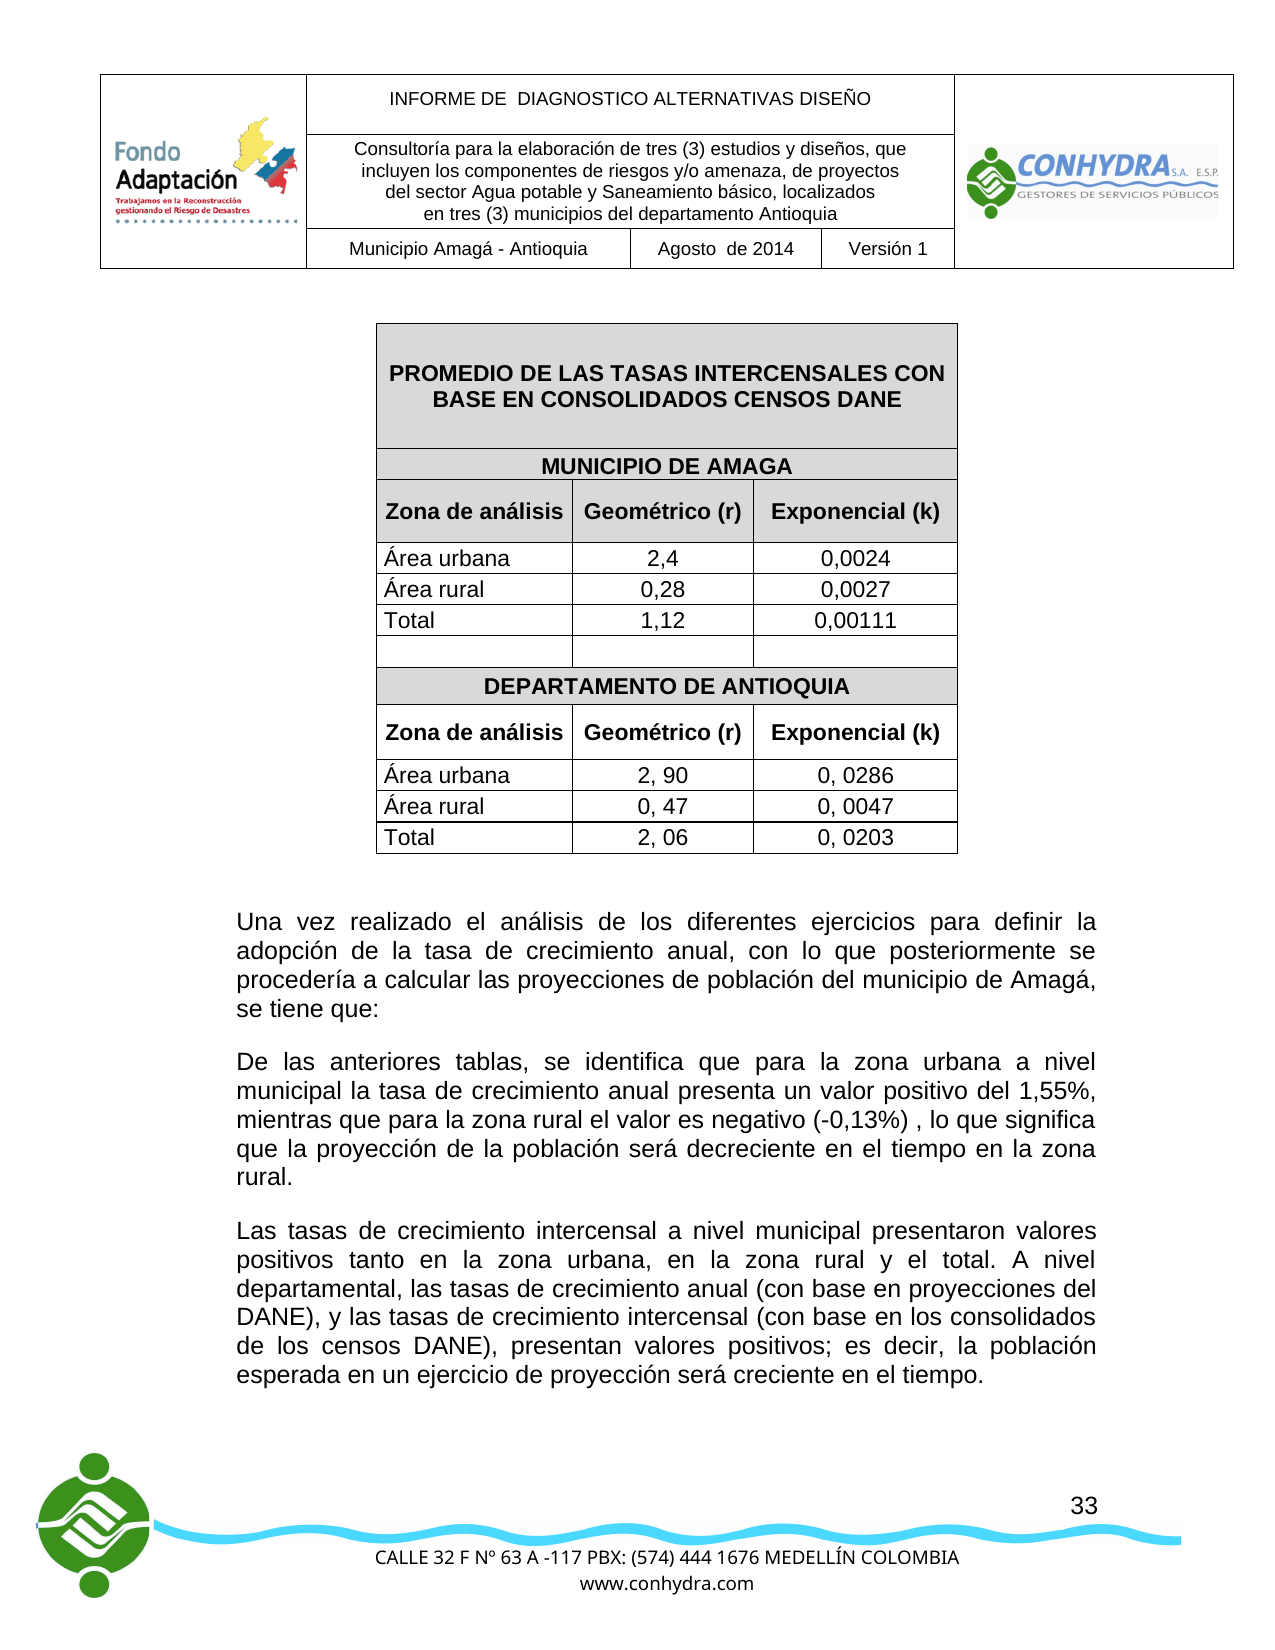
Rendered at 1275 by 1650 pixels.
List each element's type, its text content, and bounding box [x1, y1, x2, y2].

table_cell 2,4 [573, 543, 753, 573]
picture [35, 1447, 150, 1598]
table_cell Total [377, 605, 572, 635]
picture [153, 1519, 1182, 1546]
table_cell Geométrico (r) [573, 705, 753, 759]
picture [115, 111, 298, 224]
table_header PROMEDIO DE LAS TASAS INTERCENSALES CON BASE EN CONSOLIDADOS CENSOS DANE [377, 324, 957, 448]
text Las tasas de crecimiento intercensal a nivel municipal presentaron valores positivos tanto en la zona urbana, en la zona rural y el total. A nivel departamental, las tasas de crecimiento anual (con base en proyecciones del DANE), y las tasas de crecimiento intercensal (con base en los consolidados de los censos DANE), presentan valores positivos; es decir, la población esperada en un ejercicio de proyección será creciente en el tiempo. [236, 1216, 1098, 1389]
text De las anteriores tablas, se identifica que para la zona urbana a nivel municipal la tasa de crecimiento anual presenta un valor positivo del 1,55%, mientras que para la zona rural el valor es negativo (-0,13%) , lo que significa que la proyección de la población será decreciente en el tiempo en la zona rural. [236, 1047, 1098, 1191]
table_cell Exponencial (k) [754, 480, 957, 542]
table_cell 1,12 [573, 605, 753, 635]
table_cell [377, 636, 572, 667]
text Una vez realizado el análisis de los diferentes ejercicios para definir la adopción de la tasa de crecimiento anual, con lo que posteriormente se procedería a calcular las proyecciones de población del municipio de Amagá, se tiene que: [236, 907, 1098, 1022]
table_cell 0, 0286 [754, 760, 957, 790]
table_cell 0,0024 [754, 543, 957, 573]
table_cell Área urbana [377, 543, 572, 573]
table_cell DEPARTAMENTO DE ANTIOQUIA [377, 668, 957, 704]
table_cell Área rural [377, 791, 572, 821]
picture [967, 144, 1219, 219]
table_cell 0,28 [573, 574, 753, 604]
table_cell 2, 06 [573, 823, 753, 853]
table_cell Área rural [377, 574, 572, 604]
table_cell MUNICIPIO DE AMAGA [377, 449, 957, 479]
table_cell 0,0027 [754, 574, 957, 604]
table_cell 0, 0047 [754, 791, 957, 821]
table_cell Total [377, 823, 572, 853]
table_cell Área urbana [377, 760, 572, 790]
table_cell 0,00111 [754, 605, 957, 635]
table_cell Geométrico (r) [573, 480, 753, 542]
table_cell [754, 636, 957, 667]
table_cell 2, 90 [573, 760, 753, 790]
table_cell 0, 0203 [754, 823, 957, 853]
table_cell 0, 47 [573, 791, 753, 821]
table_cell Zona de análisis [377, 705, 572, 759]
table_cell [573, 636, 753, 667]
table_cell Zona de análisis [377, 480, 572, 542]
table_cell Exponencial (k) [754, 705, 957, 759]
